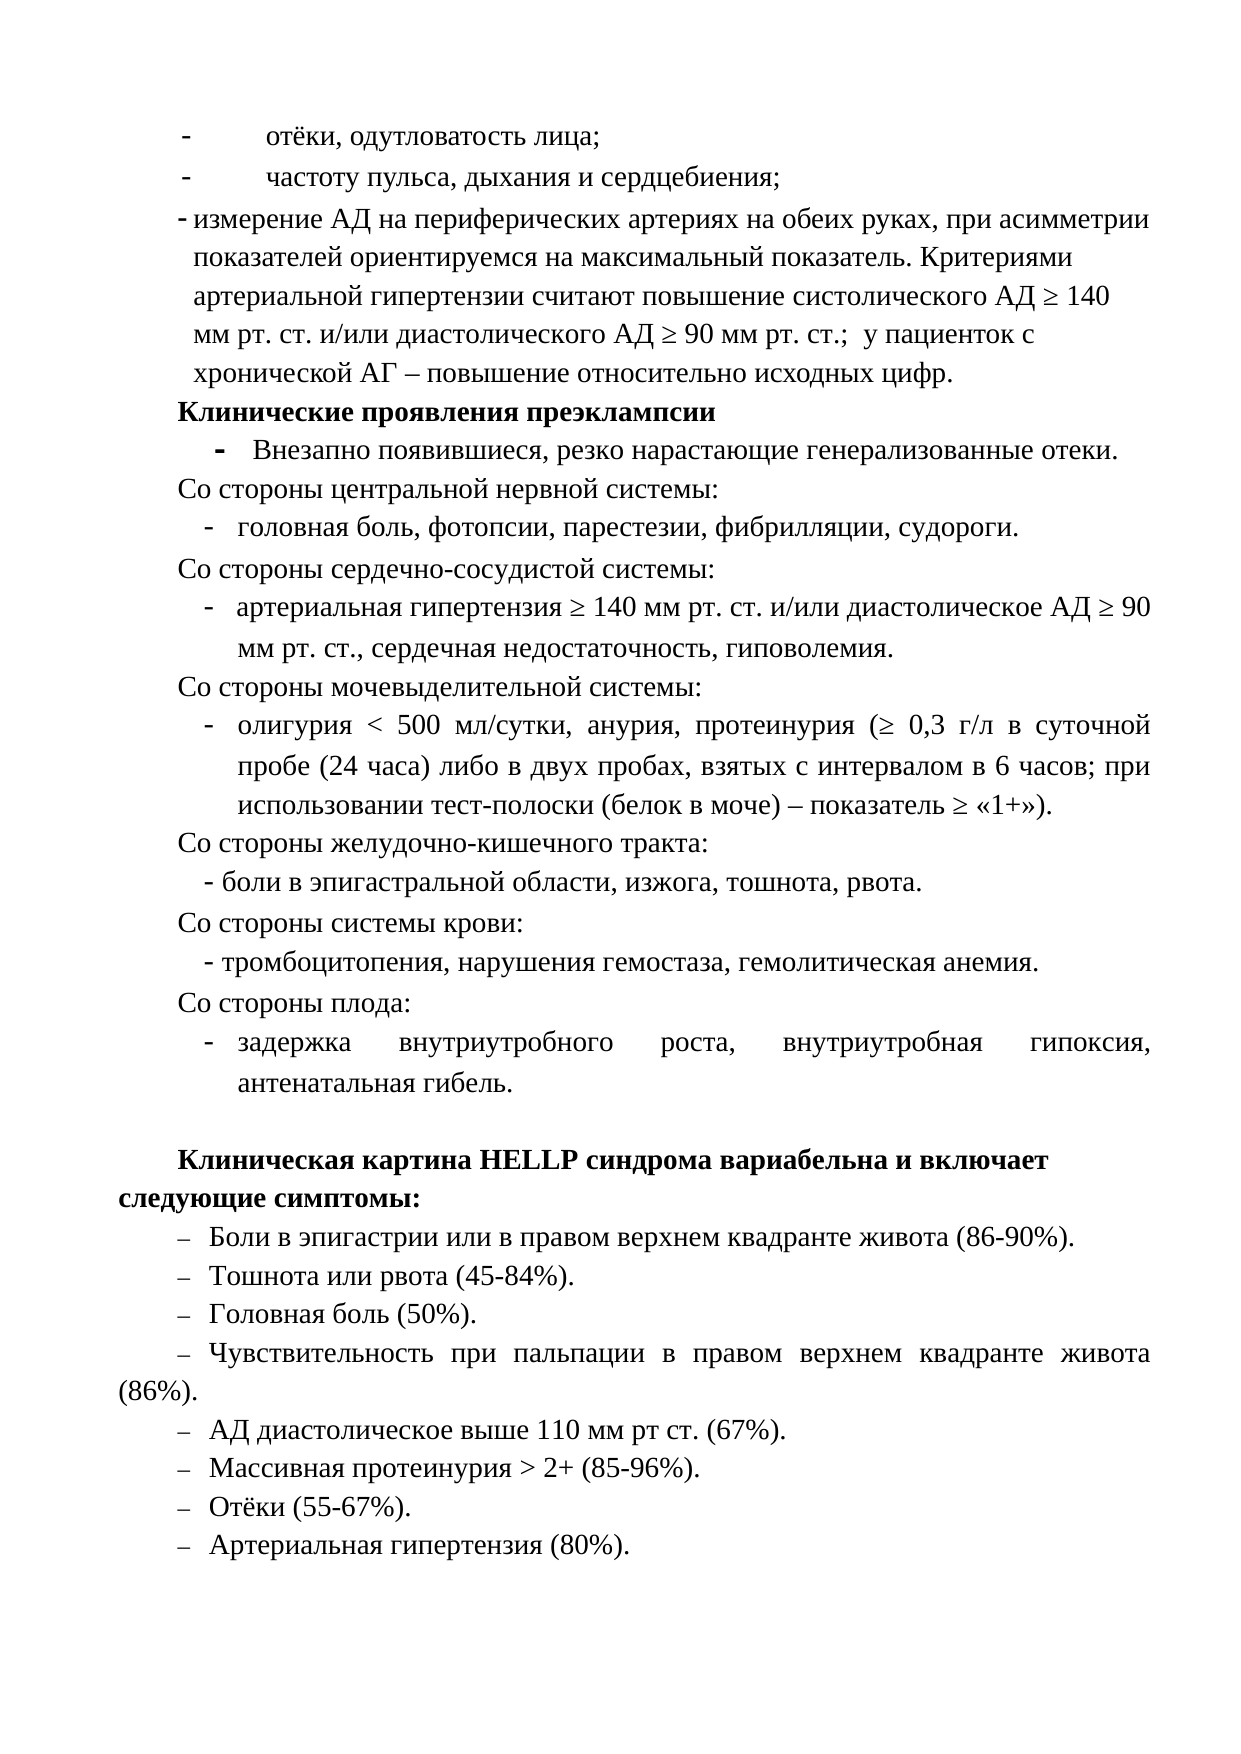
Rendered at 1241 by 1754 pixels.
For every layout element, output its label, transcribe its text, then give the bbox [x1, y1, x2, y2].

list частоту пульса, дыхания и сердцебиения; [118, 159, 1152, 196]
list отёки, одутловатость лица; [118, 118, 1152, 154]
list головная боль, фотопсии, парестезии, фибрилляции, судороги. [200, 509, 1152, 545]
list боли в эпигастральной области, изжога, тошнота, рвота. [200, 864, 1152, 900]
text Со стороны плода: [177, 985, 1152, 1019]
list АД диастолическое выше 110 мм рт ст. (67%). [118, 1412, 1152, 1445]
text Со стороны желудочно-кишечного тракта: [177, 826, 1152, 859]
text Клиническая картина HELLP синдрома вариабельна и включает следующие симптомы: [118, 1142, 1152, 1214]
list Артериальная гипертензия (80%). [118, 1527, 1152, 1561]
list Чувствительность при пальпации в правом верхнем квадранте живота (86%). [118, 1335, 1152, 1407]
text Со стороны системы крови: [177, 905, 1152, 939]
list артериальная гипертензия ≥ 140 мм рт. ст. и/или диастолическое АД ≥ 90 мм рт. ст., сердечная недостаточность, гиповолемия. [200, 589, 1152, 664]
list Боли в эпигастрии или в правом верхнем квадранте живота (86-90%). [118, 1219, 1152, 1253]
list Тошнота или рвота (45-84%). [118, 1258, 1152, 1291]
list Головная боль (50%). [118, 1296, 1152, 1330]
list тромбоцитопения, нарушения гемостаза, гемолитическая анемия. [200, 944, 1152, 980]
text Со стороны сердечно-сосудистой системы: [118, 551, 1152, 584]
list измерение АД на периферических артериях на обеих руках, при асимметрии показателей ориентируемся на максимальный показатель. Критериями артериальной гипертензии считают повышение систолического АД ≥ 140 мм рт. ст. и/или диастолического АД ≥ 90 мм рт. ст.; у пациенток с хронической АГ – повышение относительно исходных цифр. [177, 201, 1152, 389]
list Массивная протеинурия > 2+ (85-96%). [118, 1450, 1152, 1484]
text Со стороны мочевыделительной системы: [177, 669, 1152, 702]
text Клинические проявления преэклампсии [118, 394, 1152, 427]
list Отёки (55-67%). [118, 1489, 1152, 1522]
list задержка внутриутробного роста, внутриутробная гипоксия, антенатальная гибель. [200, 1024, 1152, 1098]
list Внезапно появившиеся, резко нарастающие генерализованные отеки. [215, 432, 1152, 466]
list олигурия < 500 мл/сутки, анурия, протеинурия (≥ 0,3 г/л в суточной пробе (24 часа) либо в двух пробах, взятых с интервалом в 6 часов; при использовании тест-полоски (белок в моче) – показатель ≥ «1+»). [200, 707, 1152, 821]
text Со стороны центральной нервной системы: [118, 471, 1152, 504]
